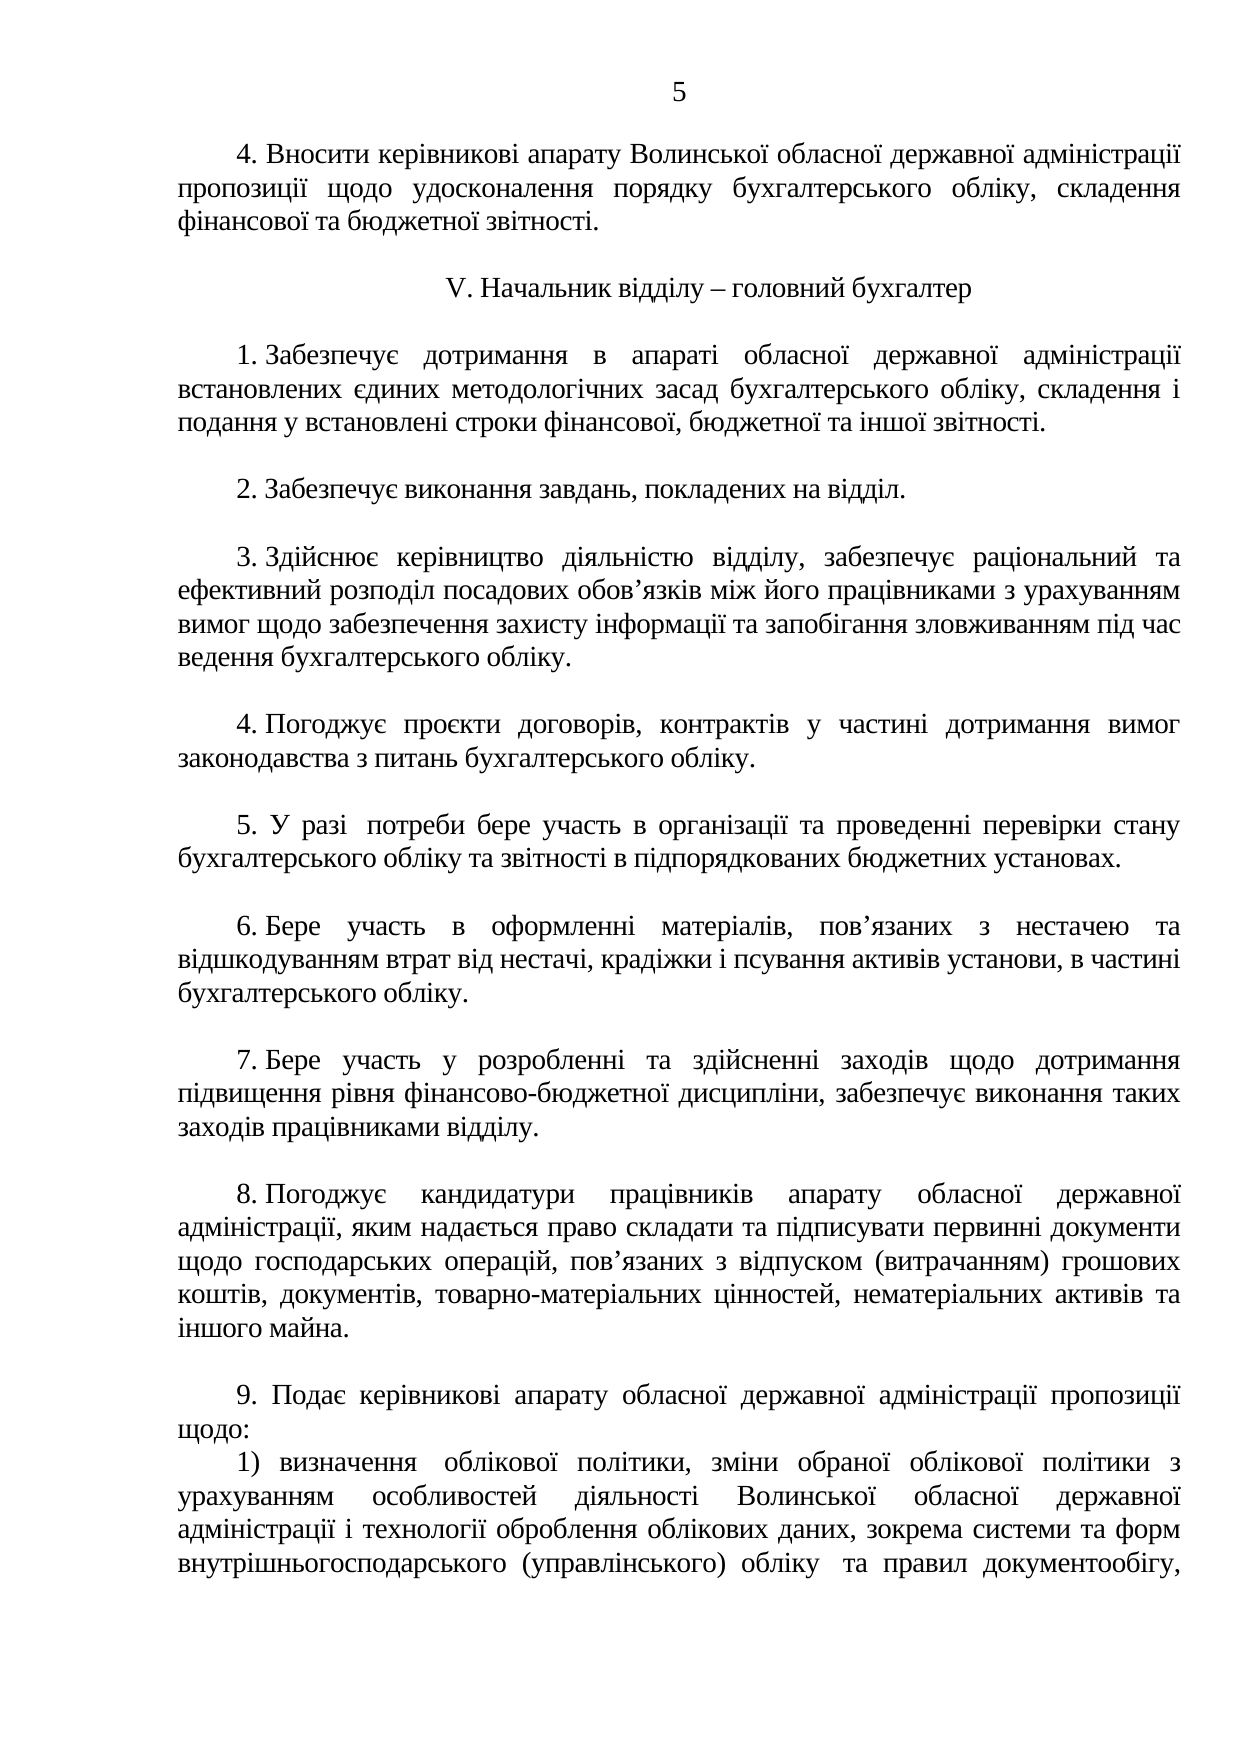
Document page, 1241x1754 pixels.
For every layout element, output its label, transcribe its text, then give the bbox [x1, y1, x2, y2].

text 2. Забезпечує виконання завдань, покладених на відділ. [177, 472, 1181, 505]
text 4. Вносити керівникові апарату Волинської обласної державної адміністрації пропозиції щодо удосконалення порядку бухгалтерського обліку, складення фінансової та бюджетної звітності. [177, 136, 1181, 237]
text 1. Забезпечує дотримання в апараті обласної державної адміністрації встановлених єдиних методологічних засад бухгалтерського обліку, складення і подання у встановлені строки фінансової, бюджетної та іншої звітності. [177, 337, 1181, 438]
text 3. Здійснює керівництво діяльністю відділу, забезпечує раціональний та ефективний розподіл посадових обов’язків між його працівниками з урахуванням вимог щодо забезпечення захисту інформації та запобігання зловживанням під час ведення бухгалтерського обліку. [177, 539, 1181, 673]
text V. Начальник відділу – головний бухгалтер [177, 270, 1181, 304]
text 5. У разі потреби бере участь в організації та проведенні перевірки стану бухгалтерського обліку та звітності в підпорядкованих бюджетних установах. [177, 807, 1181, 874]
text 9. Подає керівникові апарату обласної державної адміністрації пропозиції щодо: [177, 1377, 1181, 1444]
text 4. Погоджує проєкти договорів, контрактів у частині дотримання вимог законодавства з питань бухгалтерського обліку. [177, 706, 1181, 773]
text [177, 1444, 1181, 1578]
text 8. Погоджує кандидатури працівників апарату обласної державної адміністрації, яким надається право складати та підписувати первинні документи щодо господарських операцій, пов’язаних з відпуском (витрачанням) грошових коштів, документів, товарно-матеріальних цінностей, нематеріальних активів та іншого майна. [177, 1176, 1181, 1344]
text 6. Бере участь в оформленні матеріалів, пов’язаних з нестачею та відшкодуванням втрат від нестачі, крадіжки і псування активів установи, в частині бухгалтерського обліку. [177, 908, 1181, 1008]
text 7. Бере участь у розробленні та здійсненні заходів щодо дотримання підвищення рівня фінансово-бюджетної дисципліни, забезпечує виконання таких заходів працівниками відділу. [177, 1042, 1181, 1142]
